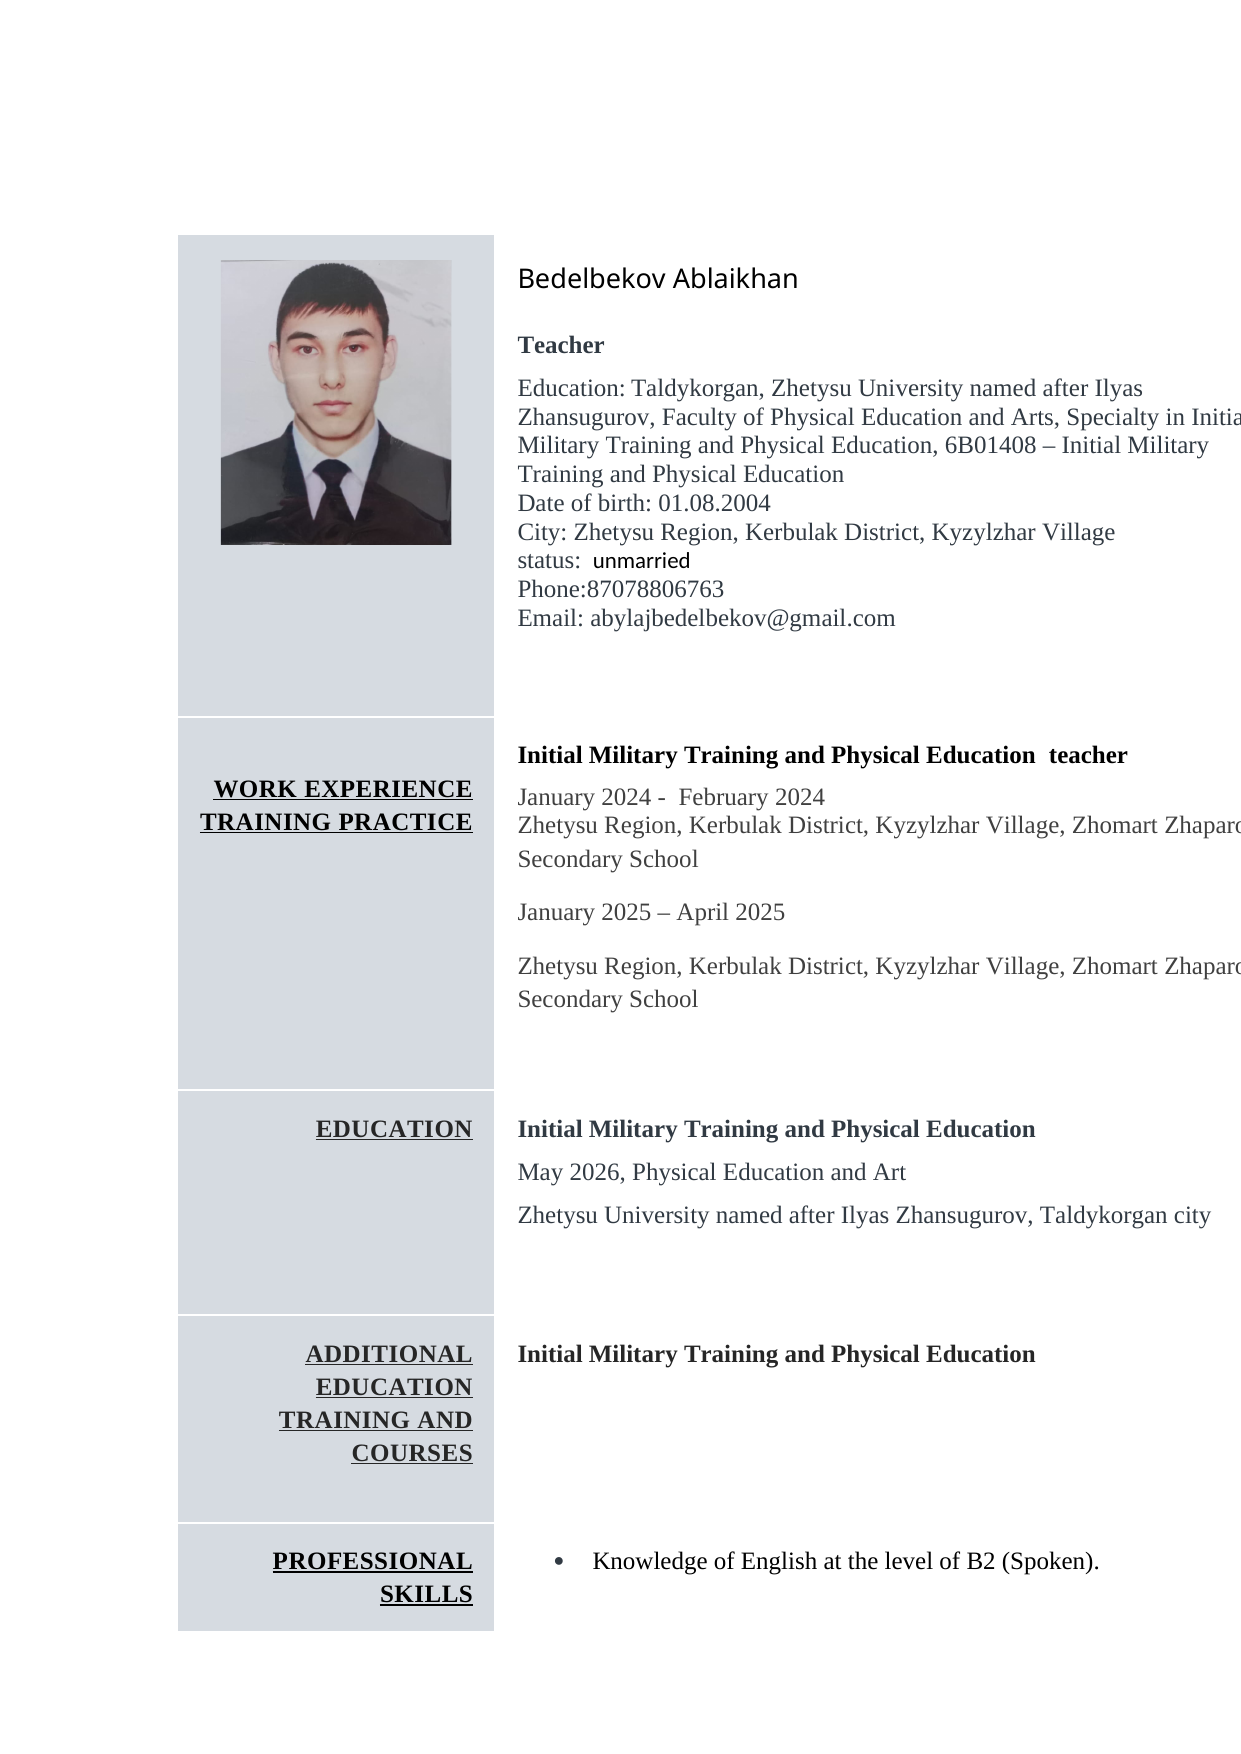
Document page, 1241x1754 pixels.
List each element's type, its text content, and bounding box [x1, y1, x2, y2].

table_header Bedelbekov Ablaikhan Teacher Education: Taldykorgan, Zhetysu University named after Ilyas Zhansugurov, Faculty of Physical Education and Arts, Specialty in Initial Military Training and Physical Education, 6B01408 – Initial Military Training and Physical Education Date of birth: 01.08.2004 City: Zhetysu Region, Kerbulak District, Kyzylzhar Village status: unmarried Phone:87078806763 Email: abylajbedelbekov@gmail.com [496, 238, 1239, 716]
table_cell ADDITIONAL EDUCATION TRAINING AND COURSES [178, 1316, 494, 1522]
picture [220, 260, 452, 545]
table_cell Initial Military Training and Physical Education May 2026, Physical Education and Art Zhetysu University named after Ilyas Zhansugurov, Taldykorgan city [496, 1091, 1239, 1314]
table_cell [496, 1524, 1239, 1631]
table_cell Initial Military Training and Physical Education [496, 1316, 1239, 1522]
table_cell Initial Military Training and Physical Education teacher January 2024 - February 2024 Zhetysu Region, Kerbulak District, Kyzylzhar Village, Zhomart Zhaparov Secondary School January 2025 – April 2025 Zhetysu Region, Kerbulak District, Kyzylzhar Village, Zhomart Zhaparov Secondary School [496, 718, 1239, 1089]
table_cell PROFESSIONAL SKILLS [178, 1524, 494, 1631]
table_cell WORK EXPERIENCE TRAINING PRACTICE [178, 718, 494, 1089]
table_cell EDUCATION [178, 1091, 494, 1314]
table_header [178, 235, 494, 716]
